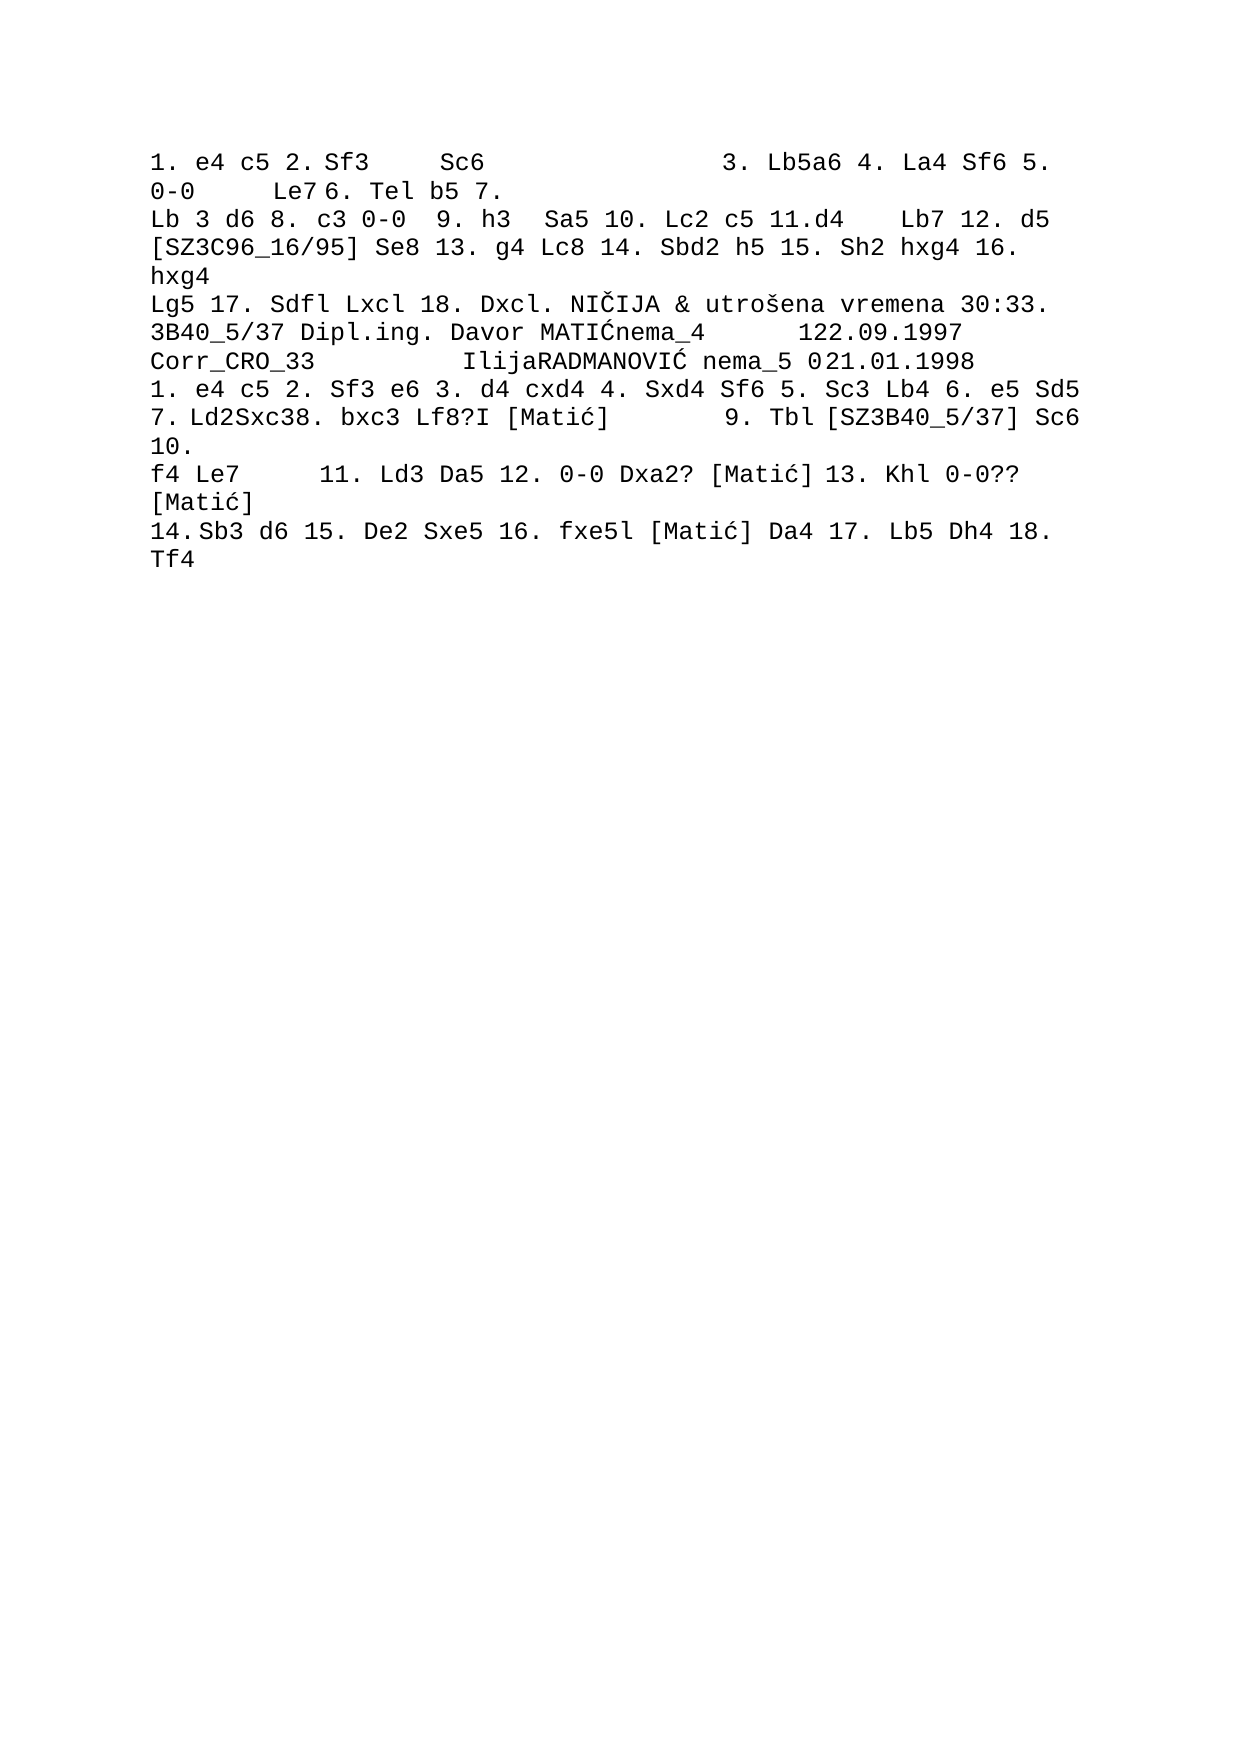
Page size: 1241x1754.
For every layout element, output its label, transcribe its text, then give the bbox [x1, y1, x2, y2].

text 3B40_5/37 Dipl.ing. Davor MATIĆ nema_4 1 22.09.1997 [150, 320, 1090, 348]
text Corr_CRO_33 Ilija RADMANOVIĆ nema_5 0 21.01.1998 [150, 348, 1090, 377]
text 1. e4 c5 2. Sf3 e6 3. d4 cxd4 4. Sxd4 Sf6 5. Sc3 Lb4 6. e5 Sd5 [150, 377, 1090, 405]
text 7. Ld2 Sxc3 8. bxc3 Lf8?I [Matić] 9. Tbl [SZ3B40_5/37] Sc6 10. [150, 405, 1090, 462]
text f4 Le7 11. Ld3 Da5 12. 0-0 Dxa2? [Matić] 13. Khl 0-0?? [Matić] [150, 462, 1090, 518]
text [SZ3C96_16/95] Se8 13. g4 Lc8 14. Sbd2 h5 15. Sh2 hxg4 16. hxg4 Lg5 17. Sdfl Lxcl 18. Dxcl. NIČIJA & utrošena vremena 30:33. [150, 235, 1090, 320]
text Lb 3 d6 8. c3 0-0 9. h3 Sa5 10. Lc2 c5 11. d4 Lb7 12. d5 [150, 207, 1090, 235]
text 1. e4 c5 2. Sf3 Sc6 3. Lb5 a6 4. La4 Sf6 5. 0-0 Le7 6. Tel b5 7. [150, 150, 1090, 207]
text 14. Sb3 d6 15. De2 Sxe5 16. fxe5l [Matić] Da4 17. Lb5 Dh4 18. Tf4 [150, 518, 1090, 575]
